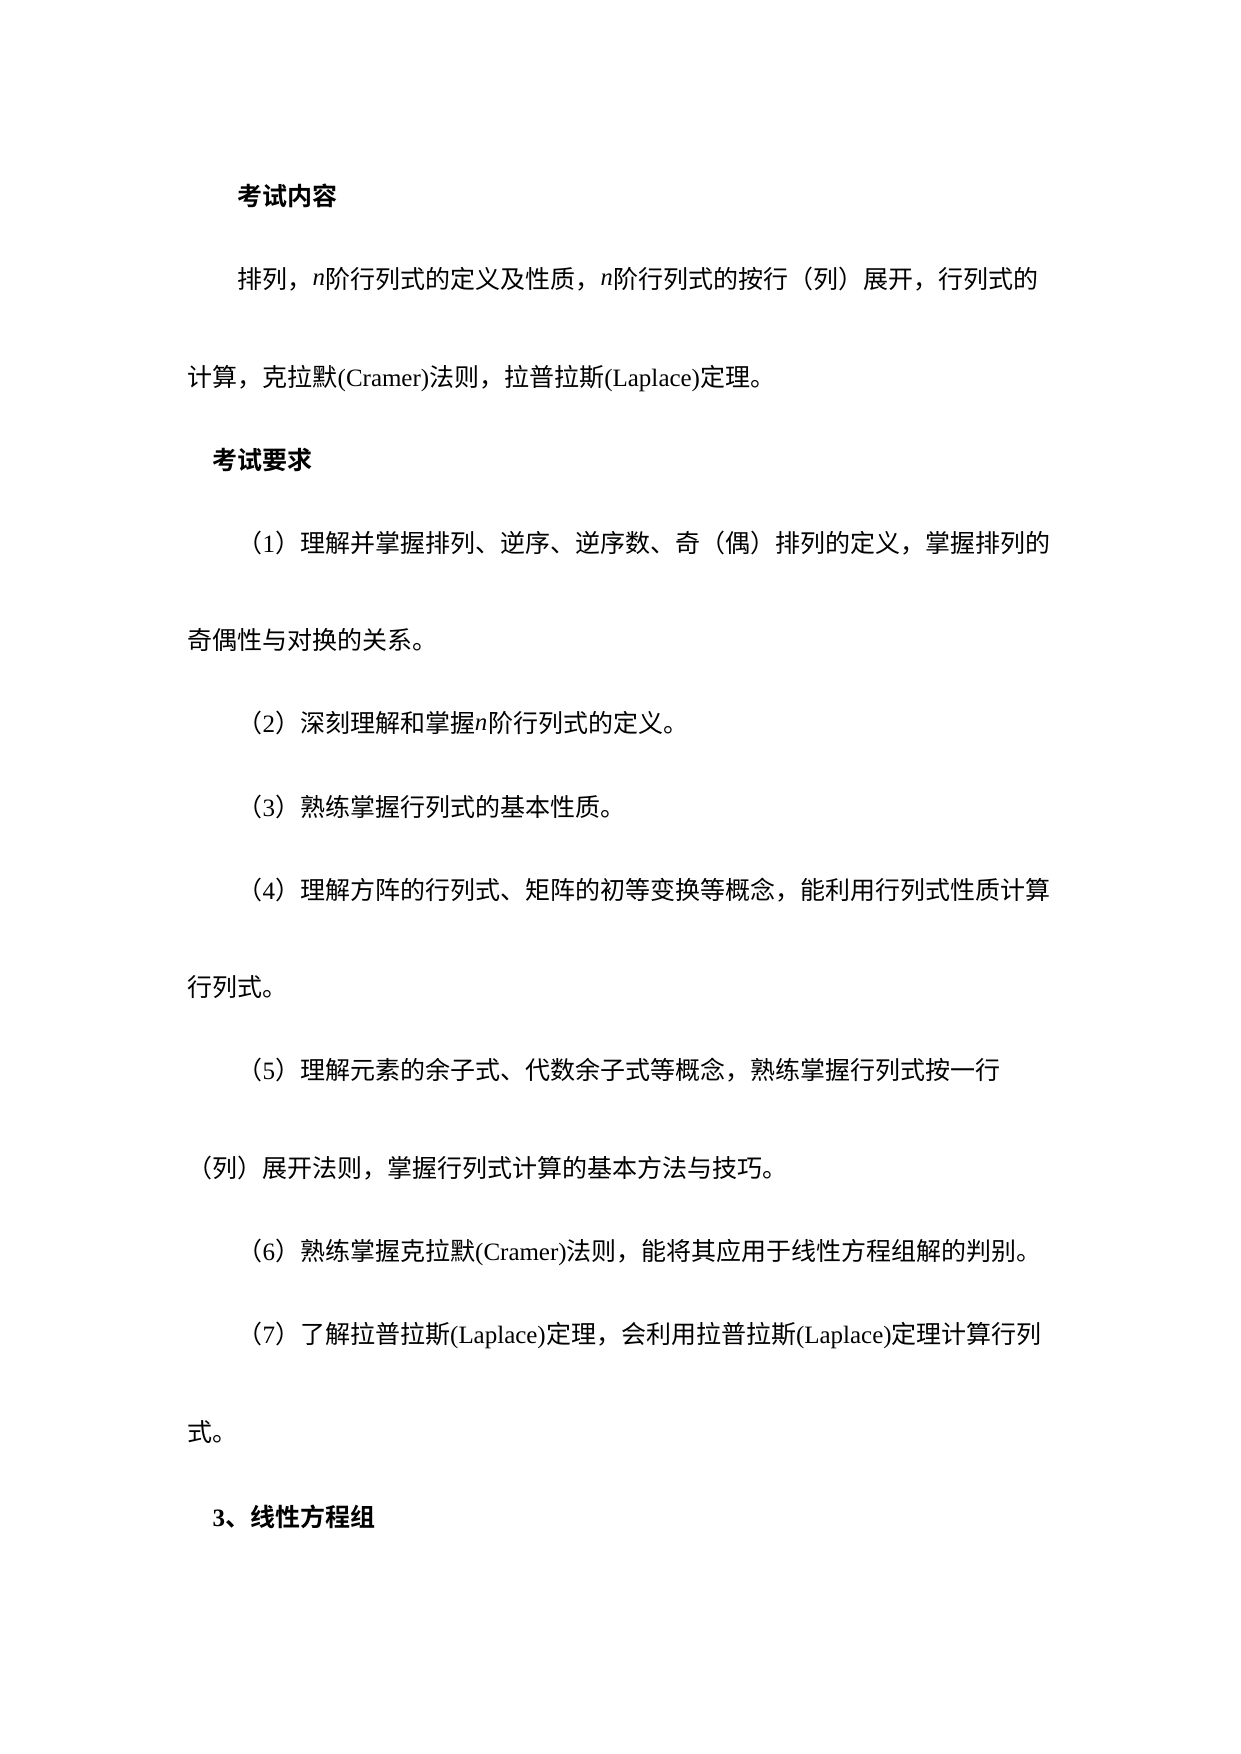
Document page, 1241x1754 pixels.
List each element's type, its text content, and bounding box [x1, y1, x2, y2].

text （4）理解方阵的行列式、矩阵的初等变换等概念，能利用行列式性质计算行列式。 [187, 856, 1053, 1018]
text （5）理解元素的余子式、代数余子式等概念，熟练掌握行列式按一行（列）展开法则，掌握行列式计算的基本方法与技巧。 [187, 1036, 1053, 1199]
text 考试要求 [187, 426, 1053, 491]
text 3、线性方程组 [187, 1497, 1053, 1533]
text 考试内容 [187, 162, 1053, 227]
text 排列，阶行列式的定义及性质，阶行列式的按行（列）展开，行列式的计算，克拉默(Cramer)法则，拉普拉斯(Laplace)定理。 [187, 245, 1053, 408]
text （1）理解并掌握排列、逆序、逆序数、奇（偶）排列的定义，掌握排列的奇偶性与对换的关系。 [187, 509, 1053, 671]
text （2）深刻理解和掌握阶行列式的定义。 [187, 689, 1053, 754]
text （3）熟练掌握行列式的基本性质。 [187, 773, 1053, 838]
text （6）熟练掌握克拉默(Cramer)法则，能将其应用于线性方程组解的判别。 [187, 1217, 1053, 1282]
text （7）了解拉普拉斯(Laplace)定理，会利用拉普拉斯(Laplace)定理计算行列式。 [187, 1300, 1053, 1463]
